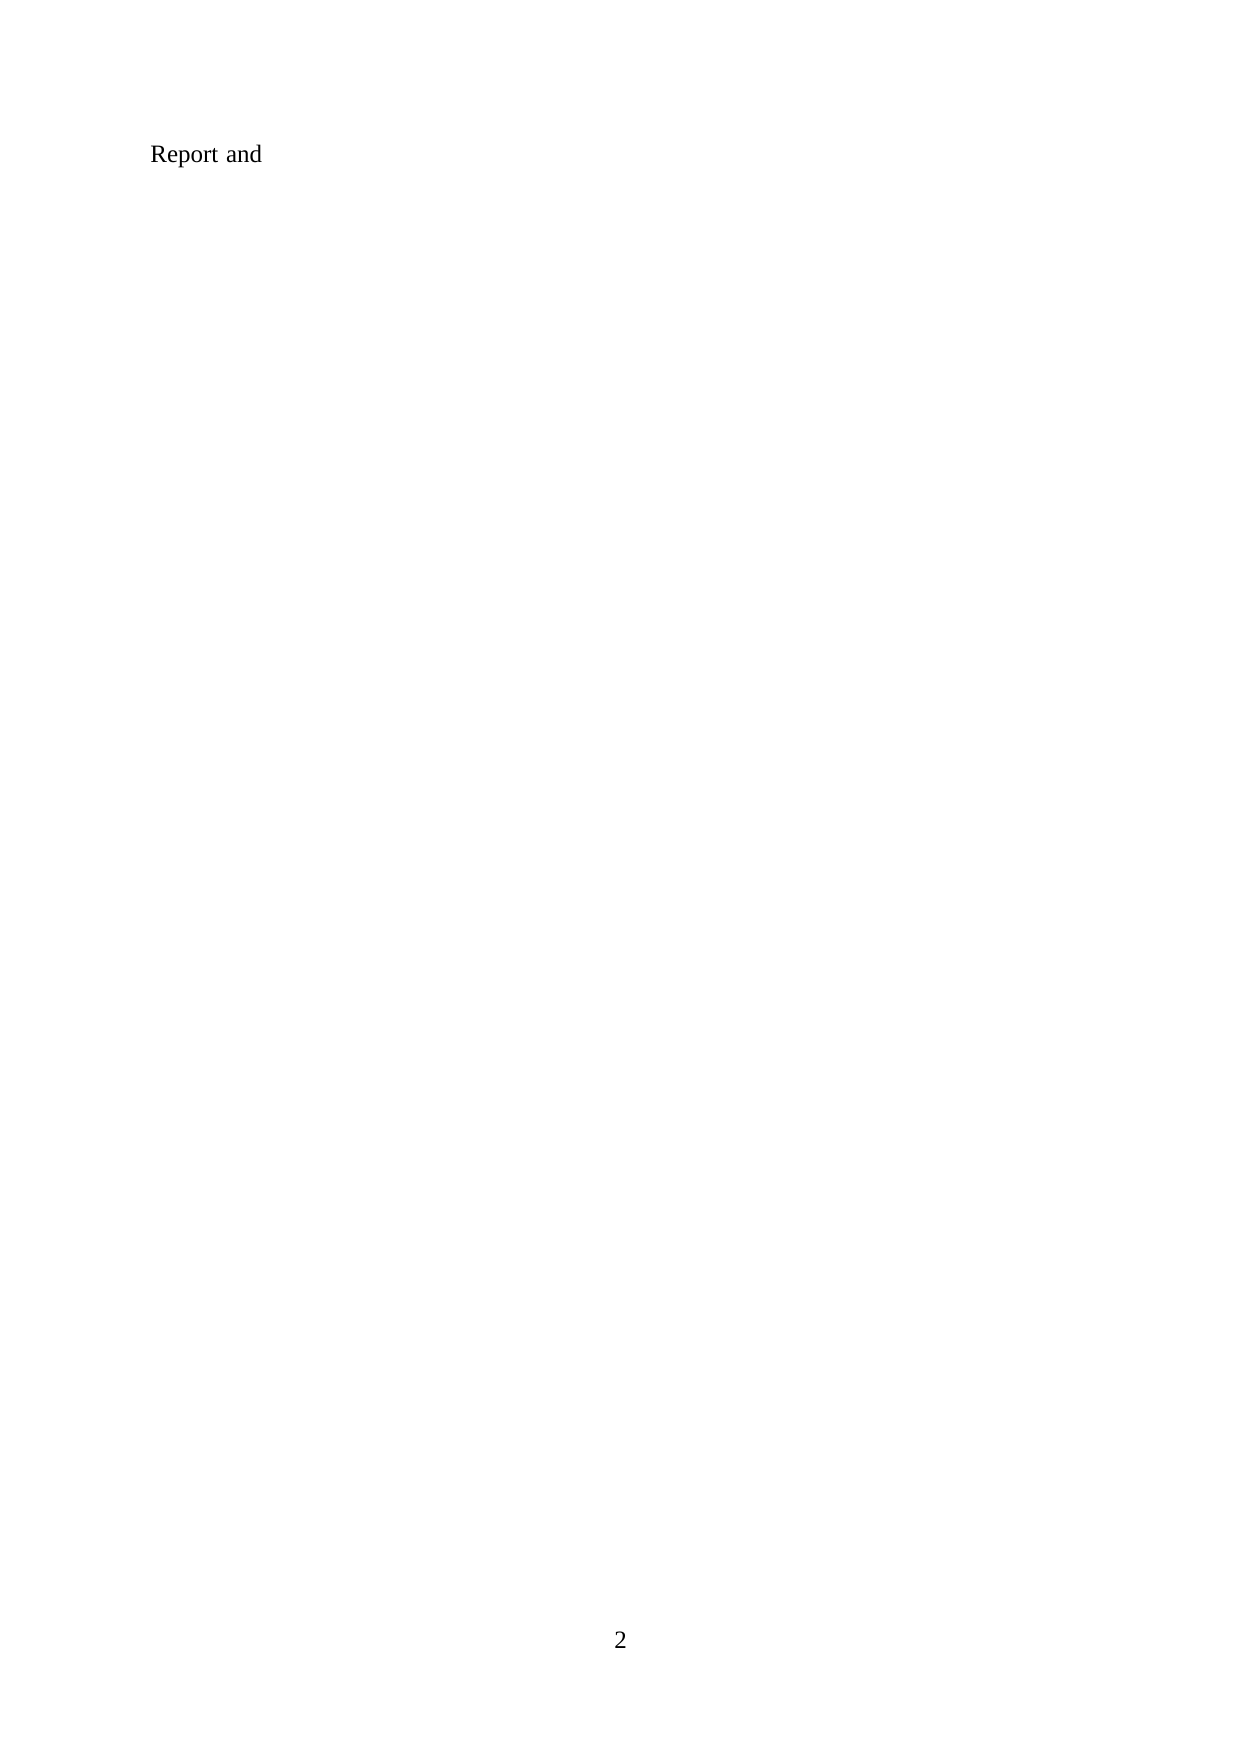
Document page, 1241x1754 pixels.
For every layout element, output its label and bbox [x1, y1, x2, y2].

text [150, 139, 1097, 168]
